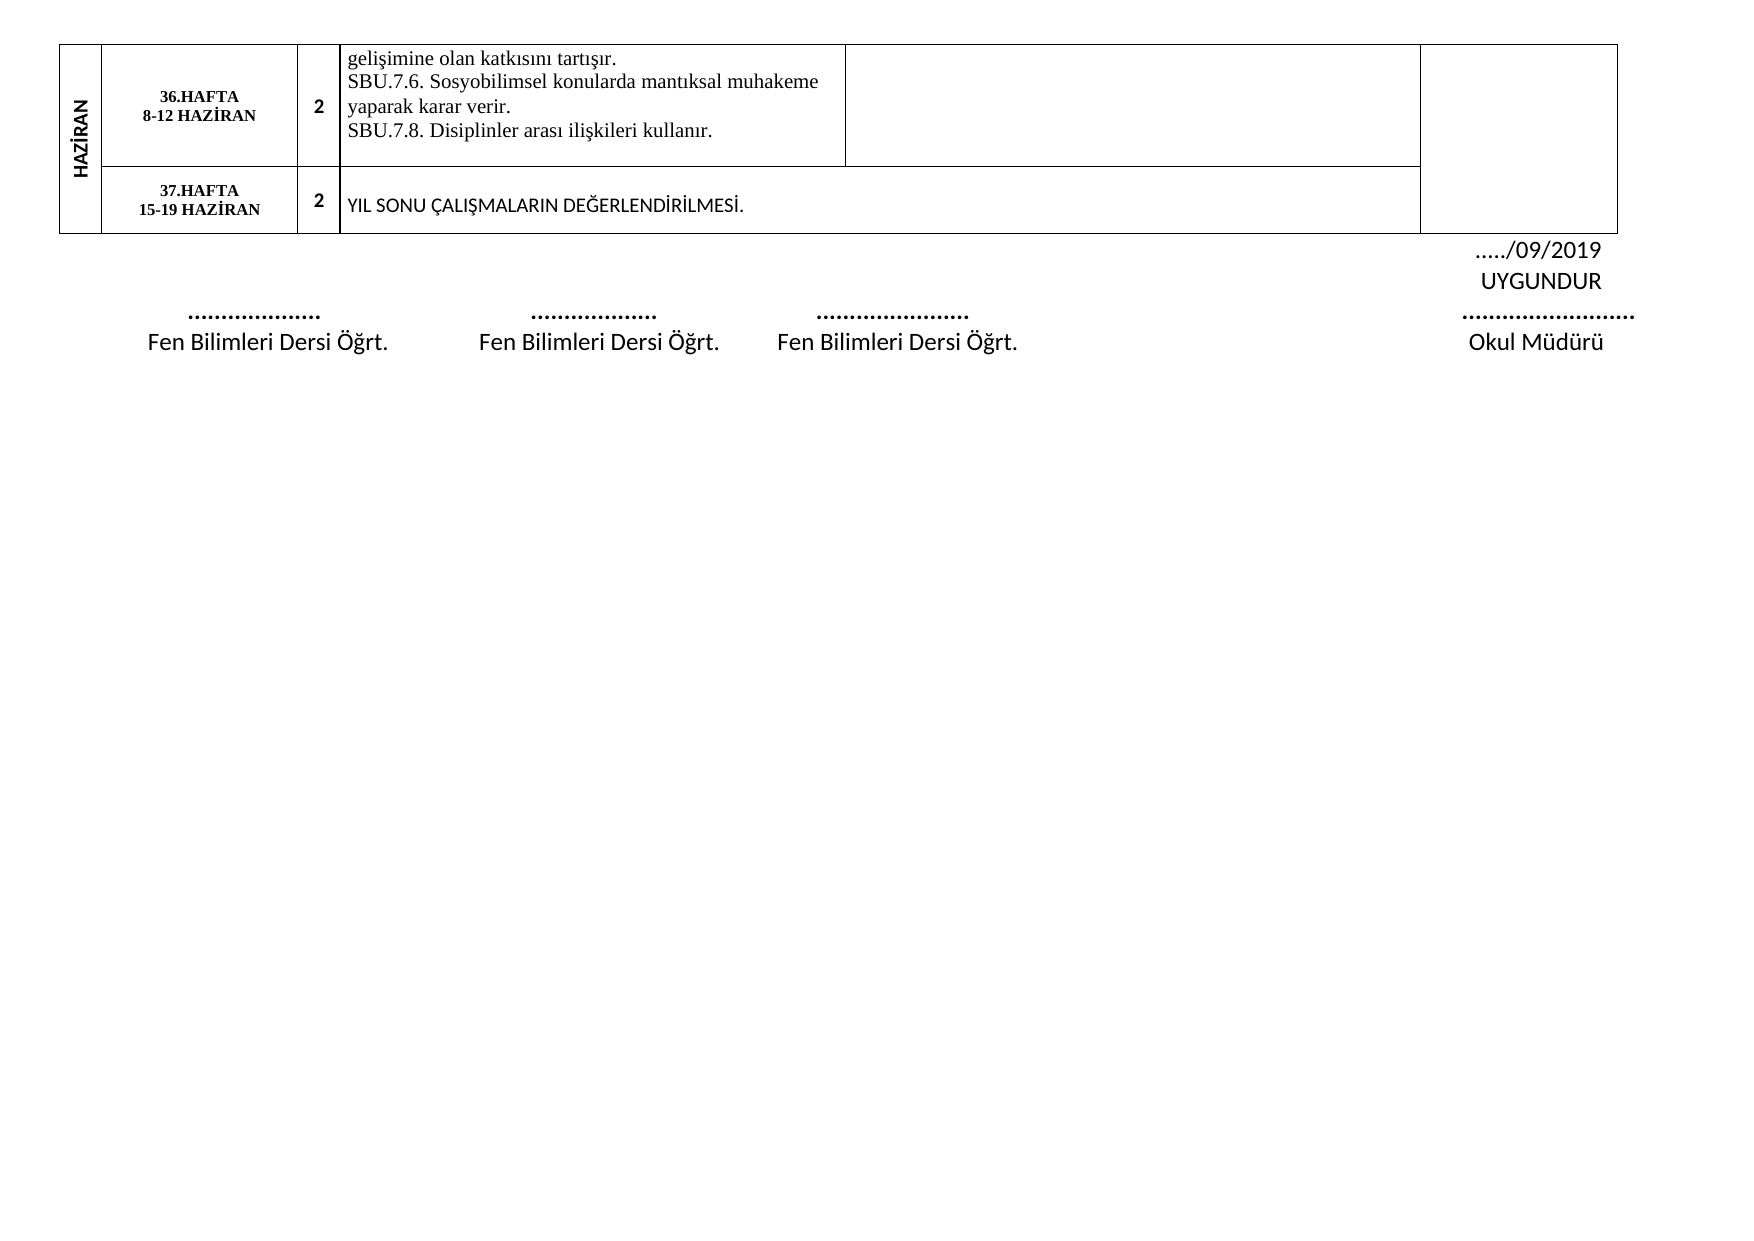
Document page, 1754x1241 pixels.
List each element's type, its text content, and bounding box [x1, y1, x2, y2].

table_cell HAZİRAN [60, 45, 101, 233]
table_cell 36.HAFTA 8-12 HAZİRAN [102, 45, 297, 166]
table_cell 2 [298, 167, 339, 233]
table_cell 2 [298, 45, 339, 166]
table_cell YIL SONU ÇALIŞMALARIN DEĞERLENDİRİLMESİ. [341, 167, 1420, 233]
text UYGUNDUR [148, 265, 1706, 295]
text ...../09/2019 [148, 234, 1706, 265]
table_cell 37.HAFTA 15-19 HAZİRAN [102, 167, 297, 233]
text .................... ................... ....................... .......................... Fen Bilimleri Dersi Öğrt. Fen Bilimleri Dersi Öğrt. Fen Bilimleri Dersi Öğrt. Okul Müdürü [148, 295, 1706, 356]
